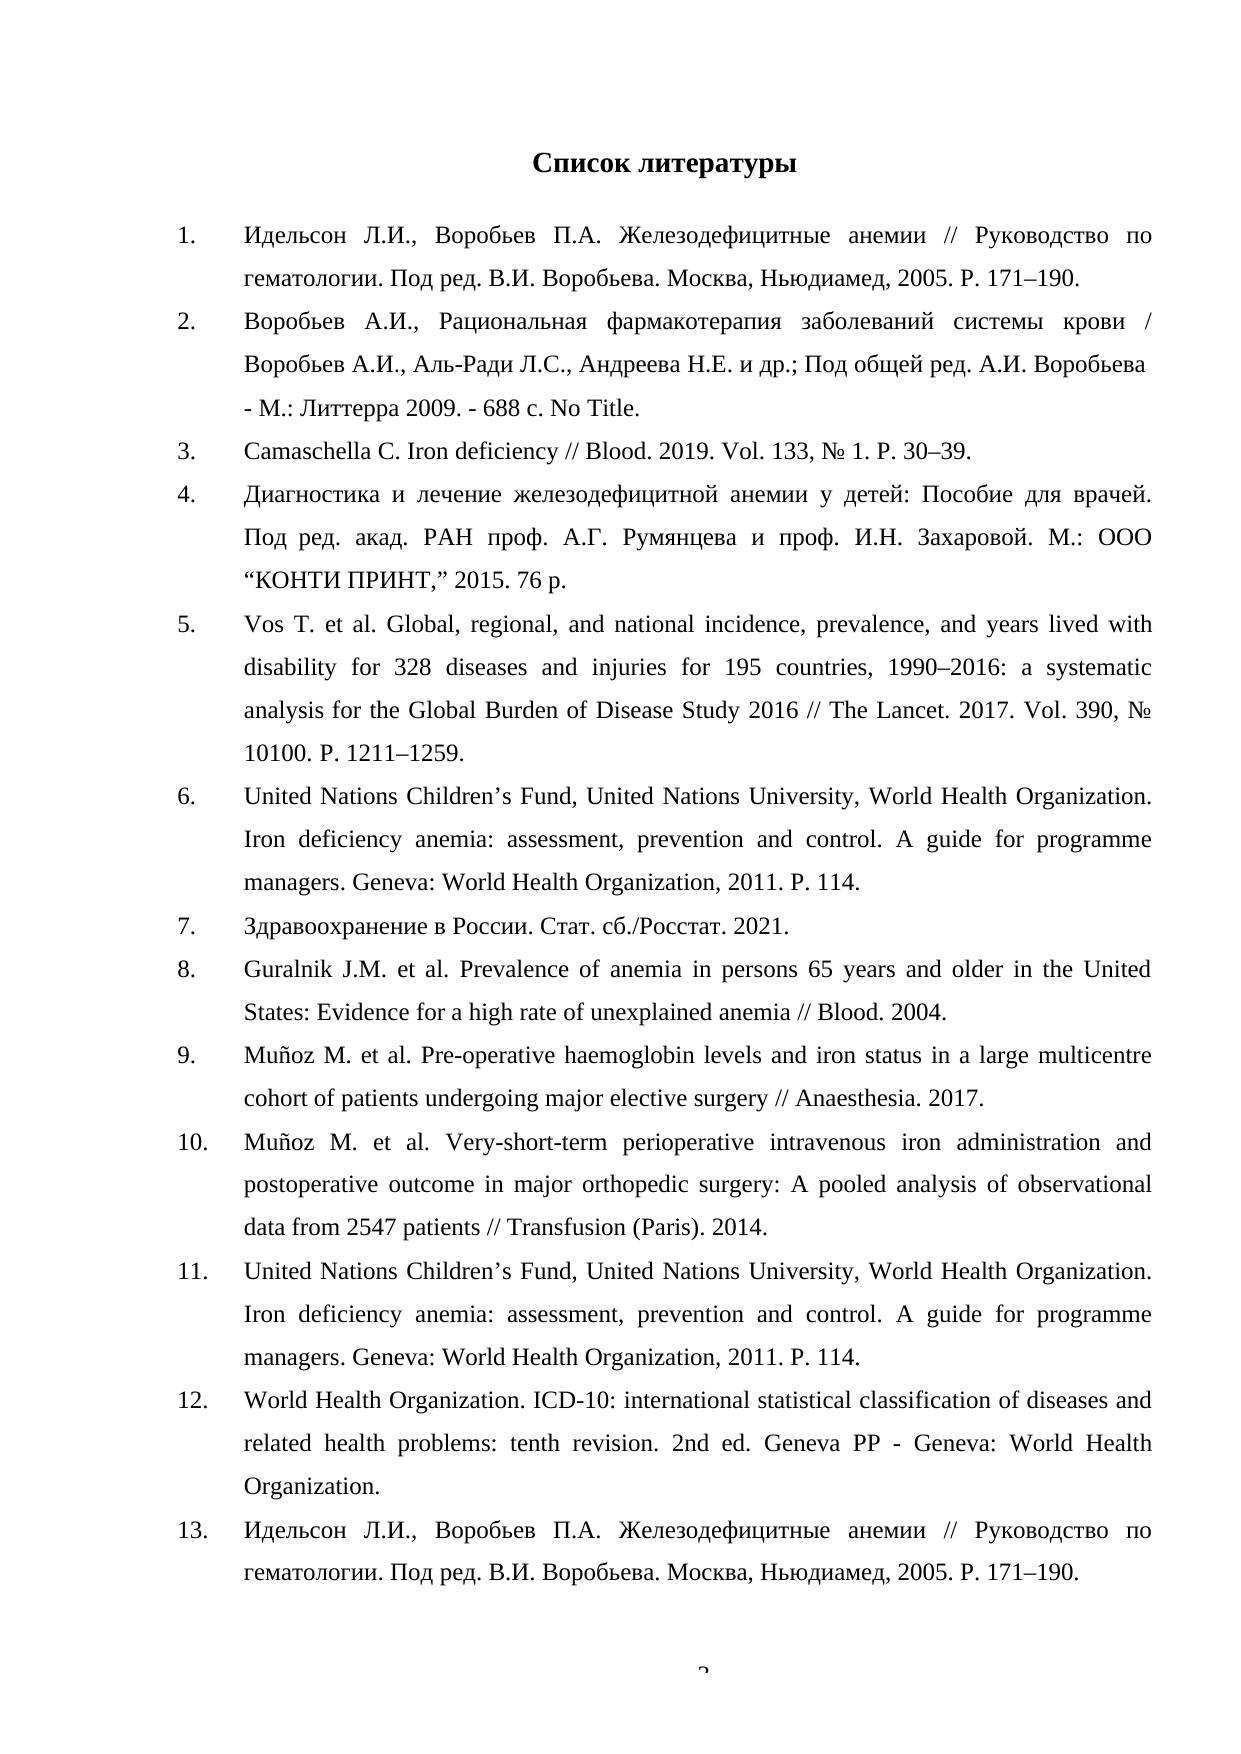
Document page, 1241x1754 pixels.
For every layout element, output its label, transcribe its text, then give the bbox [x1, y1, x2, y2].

list Идельсон Л.И., Воробьев П.А. Железодефицитные анемии // Руководство по гематологии. Под ред. В.И. Воробьева. Москва, Ньюдиамед, 2005. P. 171–190. [177, 1515, 1152, 1586]
list World Health Organization. ICD-10: international statistical classification of diseases and related health problems: tenth revision. 2nd ed. Geneva PP - Geneva: World Health Organization. [177, 1385, 1152, 1500]
list Muñoz M. et al. Pre-operative haemoglobin levels and iron status in a large multicentre cohort of patients undergoing major elective surgery // Anaesthesia. 2017. [177, 1040, 1152, 1112]
subtitle Список литературы [166, 145, 1163, 179]
list United Nations Children’s Fund, United Nations University, World Health Organization. Iron deficiency anemia: assessment, prevention and control. A guide for programme managers. Geneva: World Health Organization, 2011. P. 114. [177, 781, 1152, 896]
list Здравоохранение в России. Стат. сб./Росстат. 2021. [177, 911, 1163, 939]
list Guralnik J.M. et al. Prevalence of anemia in persons 65 years and older in the United States: Evidence for a high rate of unexplained anemia // Blood. 2004. [177, 954, 1152, 1025]
list Muñoz M. et al. Very-short-term perioperative intravenous iron administration and postoperative outcome in major orthopedic surgery: A pooled analysis of observational data from 2547 patients // Transfusion (Paris). 2014. [177, 1127, 1152, 1241]
list Диагностика и лечение железодефицитной анемии у детей: Пособие для врачей. Под ред. акад. РАН проф. А.Г. Румянцева и проф. И.Н. Захаровой. М.: ООО “КОНТИ ПРИНТ,” 2015. 76 p. [177, 479, 1152, 594]
list Camaschella C. Iron deficiency // Blood. 2019. Vol. 133, № 1. P. 30–39. [177, 436, 1163, 465]
list М.: Литтерра 2009. - 688 с. No Title. [244, 393, 1163, 422]
list United Nations Children’s Fund, United Nations University, World Health Organization. Iron deficiency anemia: assessment, prevention and control. A guide for programme managers. Geneva: World Health Organization, 2011. P. 114. [177, 1256, 1152, 1370]
list Идельсон Л.И., Воробьев П.А. Железодефицитные анемии // Руководство по гематологии. Под ред. В.И. Воробьева. Москва, Ньюдиамед, 2005. P. 171–190. [177, 220, 1152, 292]
list Vos T. et al. Global, regional, and national incidence, prevalence, and years lived with disability for 328 diseases and injuries for 195 countries, 1990–2016: a systematic analysis for the Global Burden of Disease Study 2016 // The Lancet. 2017. Vol. 390, № 10100. P. 1211–1259. [177, 609, 1152, 767]
list Воробьев А.И., Рациональная фармакотерапия заболеваний системы крови / Воробьев А.И., Аль-Ради Л.С., Андреева Н.Е. и др.; Под общей ред. А.И. Воробьева [177, 306, 1152, 378]
